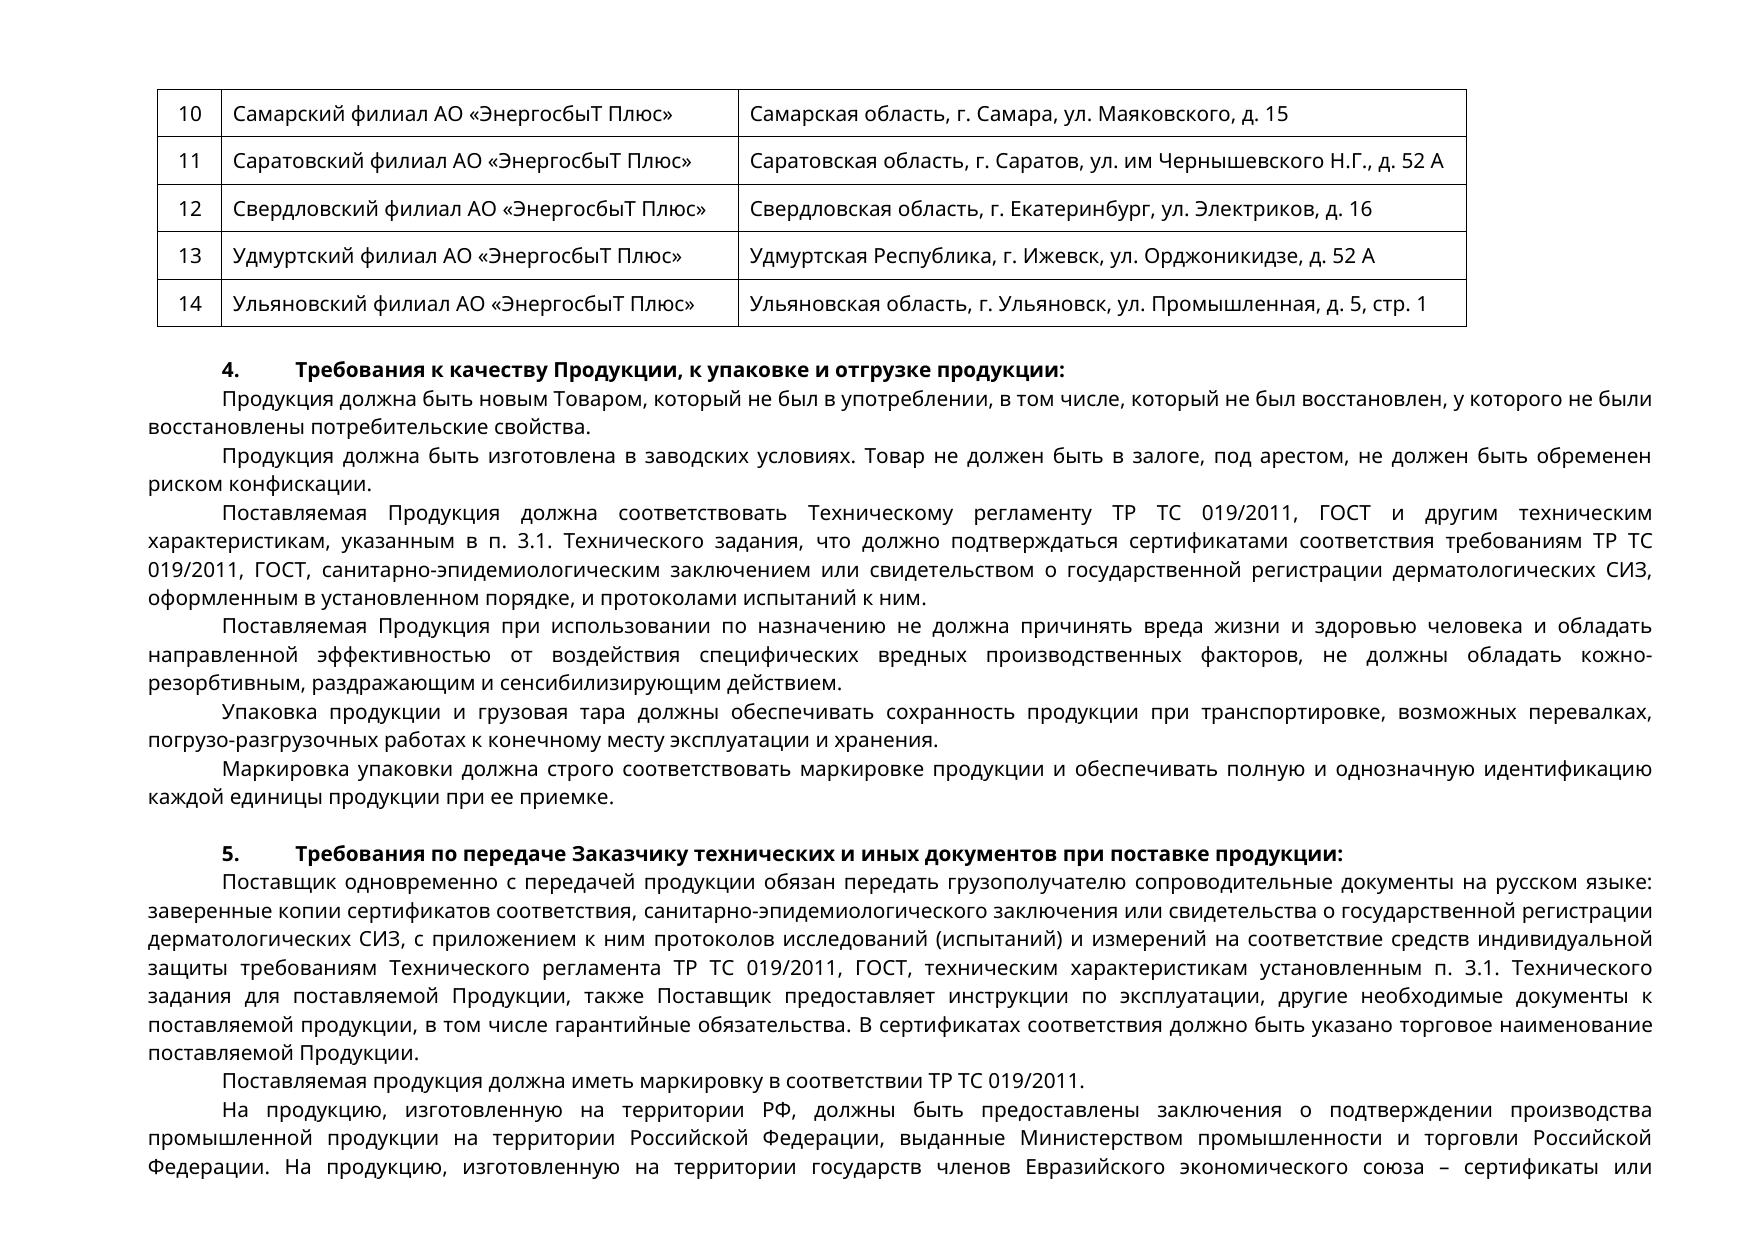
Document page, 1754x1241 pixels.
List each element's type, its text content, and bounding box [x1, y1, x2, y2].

table_cell Удмуртская Республика, г. Ижевск, ул. Орджоникидзе, д. 52 А [739, 232, 1466, 279]
text Продукция должна быть новым Товаром, который не был в употреблении, в том числе, который не был восстановлен, у которого не были восстановлены потребительские свойства. [148, 384, 1654, 441]
list Поставщик одновременно с передачей продукции обязан передать грузополучателю сопроводительные документы на русском языке: заверенные копии сертификатов соответствия, санитарно-эпидемиологического заключения или свидетельства о государственной регистрации дерматологических СИЗ, с приложением к ним протоколов исследований (испытаний) и измерений на соответствие средств индивидуальной защиты требованиям Технического регламента ТР ТС 019/2011, ГОСТ, техническим характеристикам установленным п. 3.1. Технического задания для поставляемой Продукции, также Поставщик предоставляет инструкции по эксплуатации, другие необходимые документы к поставляемой продукции, в том числе гарантийные обязательства. В сертификатах соответствия должно быть указано торговое наименование поставляемой Продукции. [148, 867, 1654, 1067]
table_cell 13 [158, 232, 221, 279]
text Поставляемая Продукция при использовании по назначению не должна причинять вреда жизни и здоровью человека и обладать направленной эффективностью от воздействия специфических вредных производственных факторов, не должны обладать кожно-резорбтивным, раздражающим и сенсибилизирующим действием. [148, 612, 1654, 697]
table_cell 10 [158, 90, 221, 136]
text Упаковка продукции и грузовая тара должны обеспечивать сохранность продукции при транспортировке, возможных перевалках, погрузо-разгрузочных работах к конечному месту эксплуатации и хранения. [148, 697, 1654, 754]
table_cell Саратовский филиал АО «ЭнергосбыТ Плюс» [222, 137, 738, 184]
table_cell Ульяновская область, г. Ульяновск, ул. Промышленная, д. 5, стр. 1 [739, 280, 1466, 326]
table_cell 14 [158, 280, 221, 326]
table_cell Свердловская область, г. Екатеринбург, ул. Электриков, д. 16 [739, 185, 1466, 231]
table_cell Самарская область, г. Самара, ул. Маяковского, д. 15 [739, 90, 1466, 136]
text Поставляемая Продукция должна соответствовать Техническому регламенту ТР ТС 019/2011, ГОСТ и другим техническим характеристикам, указанным в п. 3.1. Технического задания, что должно подтверждаться сертификатами соответствия требованиям ТР ТС 019/2011, ГОСТ, санитарно-эпидемиологическим заключением или свидетельством о государственной регистрации дерматологических СИЗ, оформленным в установленном порядке, и протоколами испытаний к ним. [148, 498, 1654, 612]
table_cell Удмуртский филиал АО «ЭнергосбыТ Плюс» [222, 232, 738, 279]
list Требования по передаче Заказчику технических и иных документов при поставке продукции: [148, 839, 1654, 867]
table_cell 11 [158, 137, 221, 184]
table_cell Ульяновский филиал АО «ЭнергосбыТ Плюс» [222, 280, 738, 326]
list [148, 1095, 1654, 1180]
text Продукция должна быть изготовлена в заводских условиях. Товар не должен быть в залоге, под арестом, не должен быть обременен риском конфискации. [148, 441, 1654, 498]
table_cell Самарский филиал АО «ЭнергосбыТ Плюс» [222, 90, 738, 136]
list Требования к качеству Продукции, к упаковке и отгрузке продукции: [148, 356, 1654, 384]
list Поставляемая продукция должна иметь маркировку в соответствии ТР ТС 019/2011. [148, 1067, 1654, 1095]
table_cell Саратовская область, г. Саратов, ул. им Чернышевского Н.Г., д. 52 А [739, 137, 1466, 184]
table_cell Свердловский филиал АО «ЭнергосбыТ Плюс» [222, 185, 738, 231]
text Маркировка упаковки должна строго соответствовать маркировке продукции и обеспечивать полную и однозначную идентификацию каждой единицы продукции при ее приемке. [148, 754, 1654, 811]
table_cell 12 [158, 185, 221, 231]
